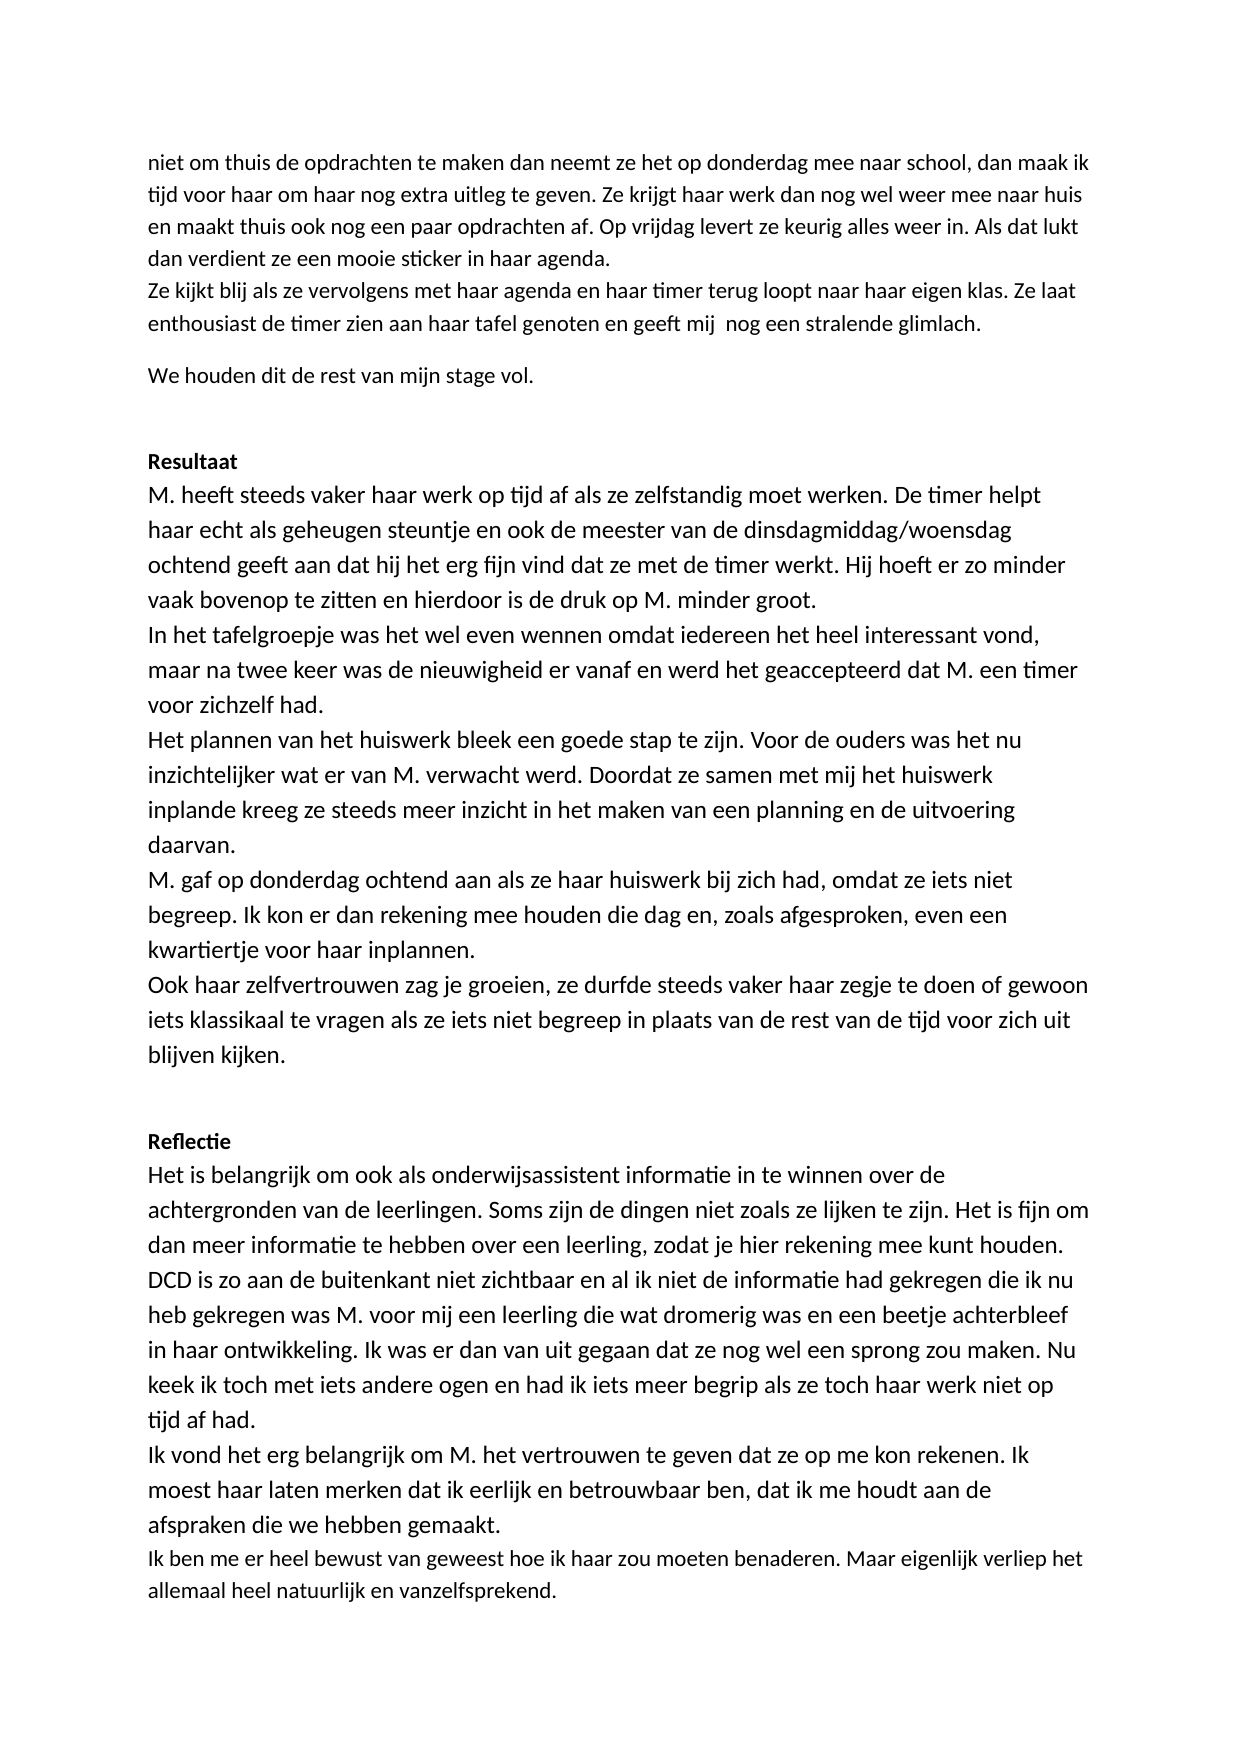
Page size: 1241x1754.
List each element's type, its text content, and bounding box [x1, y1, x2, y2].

text M. heeft steeds vaker haar werk op tijd af als ze zelfstandig moet werken. De timer helpt haar echt als geheugen steuntje en ook de meester van de dinsdagmiddag/woensdag ochtend geeft aan dat hij het erg fijn vind dat ze met de timer werkt. Hij hoeft er zo minder vaak bovenop te zitten en hierdoor is de druk op M. minder groot. [148, 479, 1093, 614]
text Ik ben me er heel bewust van geweest hoe ik haar zou moeten benaderen. Maar eigenlijk verliep het allemaal heel natuurlijk en vanzelfsprekend. [148, 1544, 1093, 1604]
text M. gaf op donderdag ochtend aan als ze haar huiswerk bij zich had, omdat ze iets niet begreep. Ik kon er dan rekening mee houden die dag en, zoals afgesproken, even een kwartiertje voor haar inplannen. [148, 864, 1093, 964]
text Reflectie [148, 1127, 1093, 1155]
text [148, 148, 1093, 337]
text Resultaat [148, 447, 1093, 475]
text We houden dit de rest van mijn stage vol. [148, 362, 1093, 390]
text Ik vond het erg belangrijk om M. het vertrouwen te geven dat ze op me kon rekenen. Ik moest haar laten merken dat ik eerlijk en betrouwbaar ben, dat ik me houdt aan de afspraken die we hebben gemaakt. [148, 1439, 1093, 1540]
text Het is belangrijk om ook als onderwijsassistent informatie in te winnen over de achtergronden van de leerlingen. Soms zijn de dingen niet zoals ze lijken te zijn. Het is fijn om dan meer informatie te hebben over een leerling, zodat je hier rekening mee kunt houden. DCD is zo aan de buitenkant niet zichtbaar en al ik niet de informatie had gekregen die ik nu heb gekregen was M. voor mij een leerling die wat dromerig was en een beetje achterbleef in haar ontwikkeling. Ik was er dan van uit gegaan dat ze nog wel een sprong zou maken. Nu keek ik toch met iets andere ogen en had ik iets meer begrip als ze toch haar werk niet op tijd af had. [148, 1159, 1093, 1435]
text Ook haar zelfvertrouwen zag je groeien, ze durfde steeds vaker haar zegje te doen of gewoon iets klassikaal te vragen als ze iets niet begreep in plaats van de rest van de tijd voor zich uit blijven kijken. [148, 969, 1093, 1069]
text In het tafelgroepje was het wel even wennen omdat iedereen het heel interessant vond, maar na twee keer was de nieuwigheid er vanaf en werd het geaccepteerd dat M. een timer voor zichzelf had. Het plannen van het huiswerk bleek een goede stap te zijn. Voor de ouders was het nu inzichtelijker wat er van M. verwacht werd. Doordat ze samen met mij het huiswerk inplande kreeg ze steeds meer inzicht in het maken van een planning en de uitvoering daarvan. [148, 619, 1093, 859]
